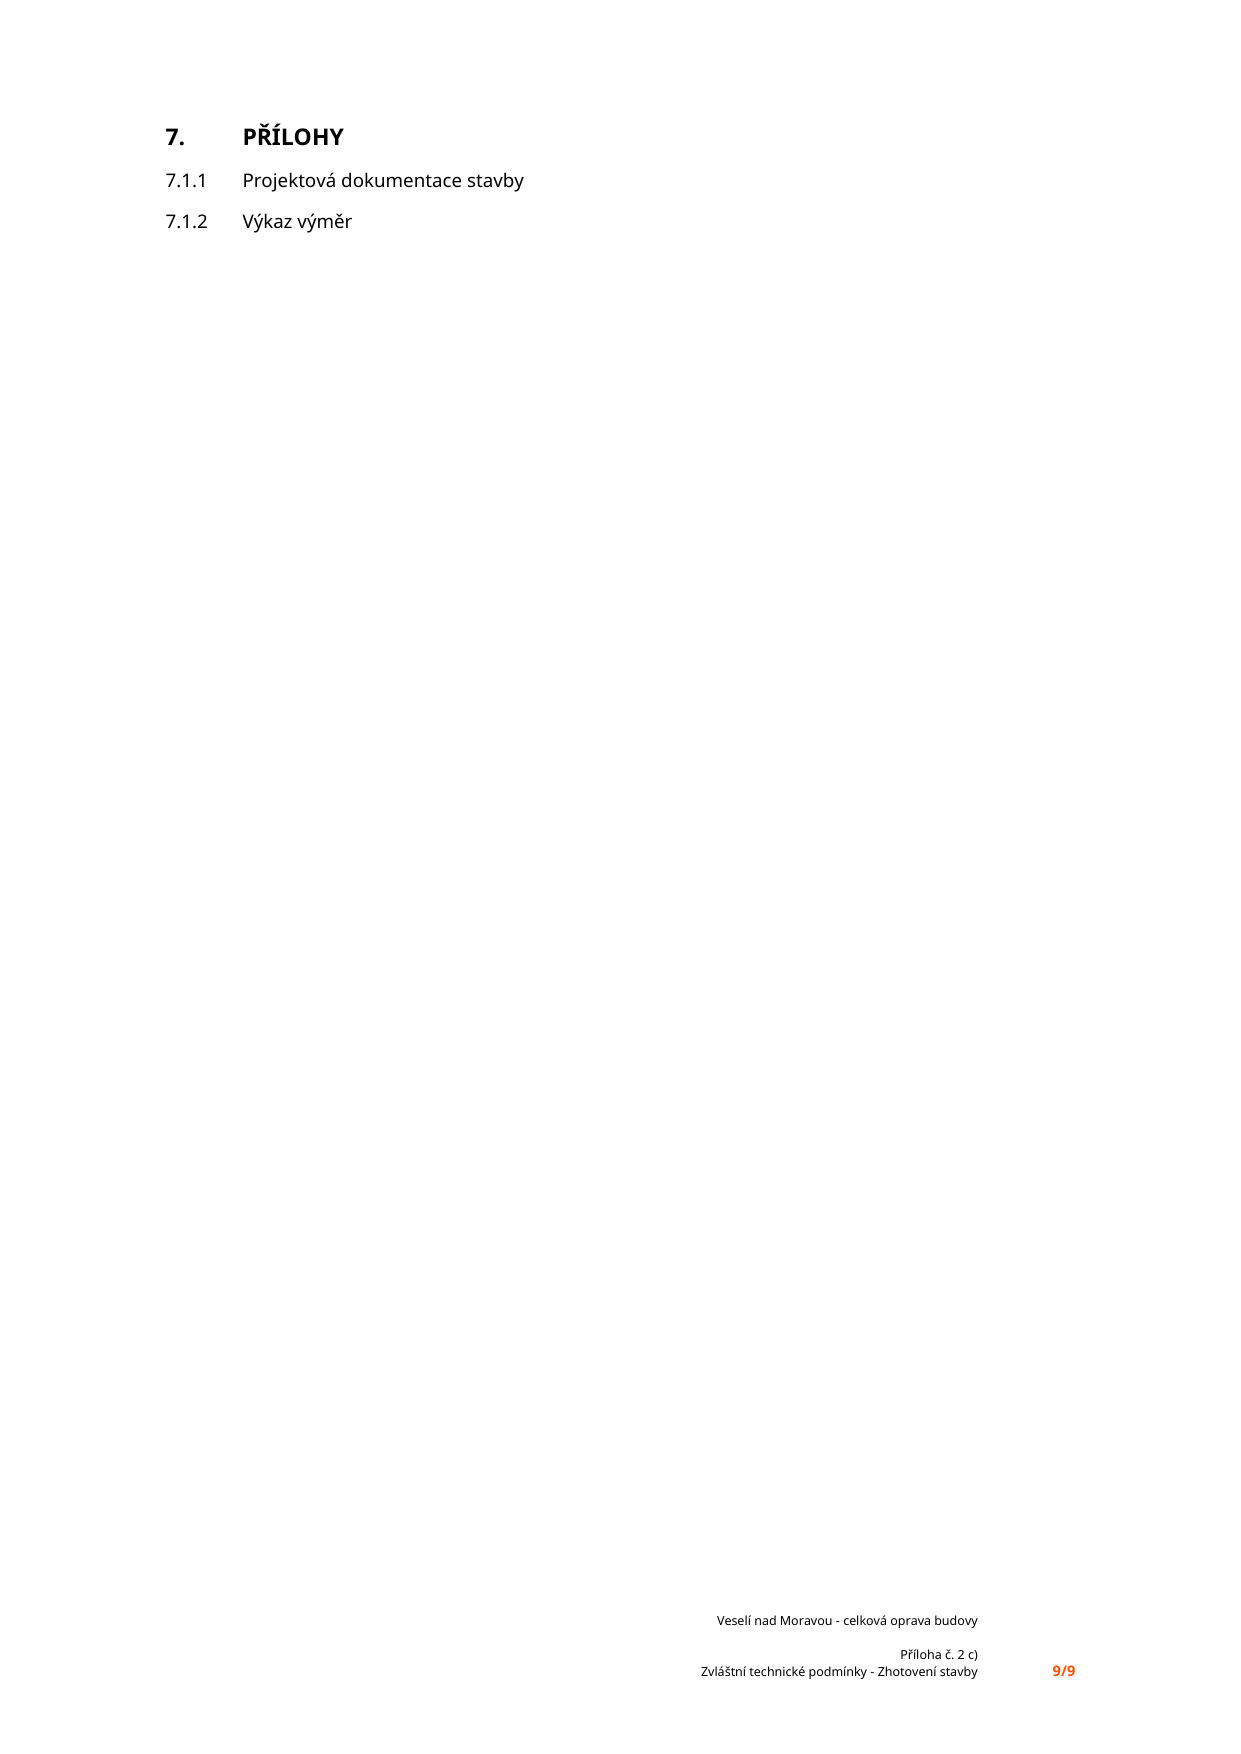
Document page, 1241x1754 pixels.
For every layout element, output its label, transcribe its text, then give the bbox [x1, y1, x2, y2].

text PŘÍLOHY [165, 121, 1075, 152]
text Výkaz výměr [165, 208, 1075, 233]
text Projektová dokumentace stavby [165, 167, 1075, 193]
